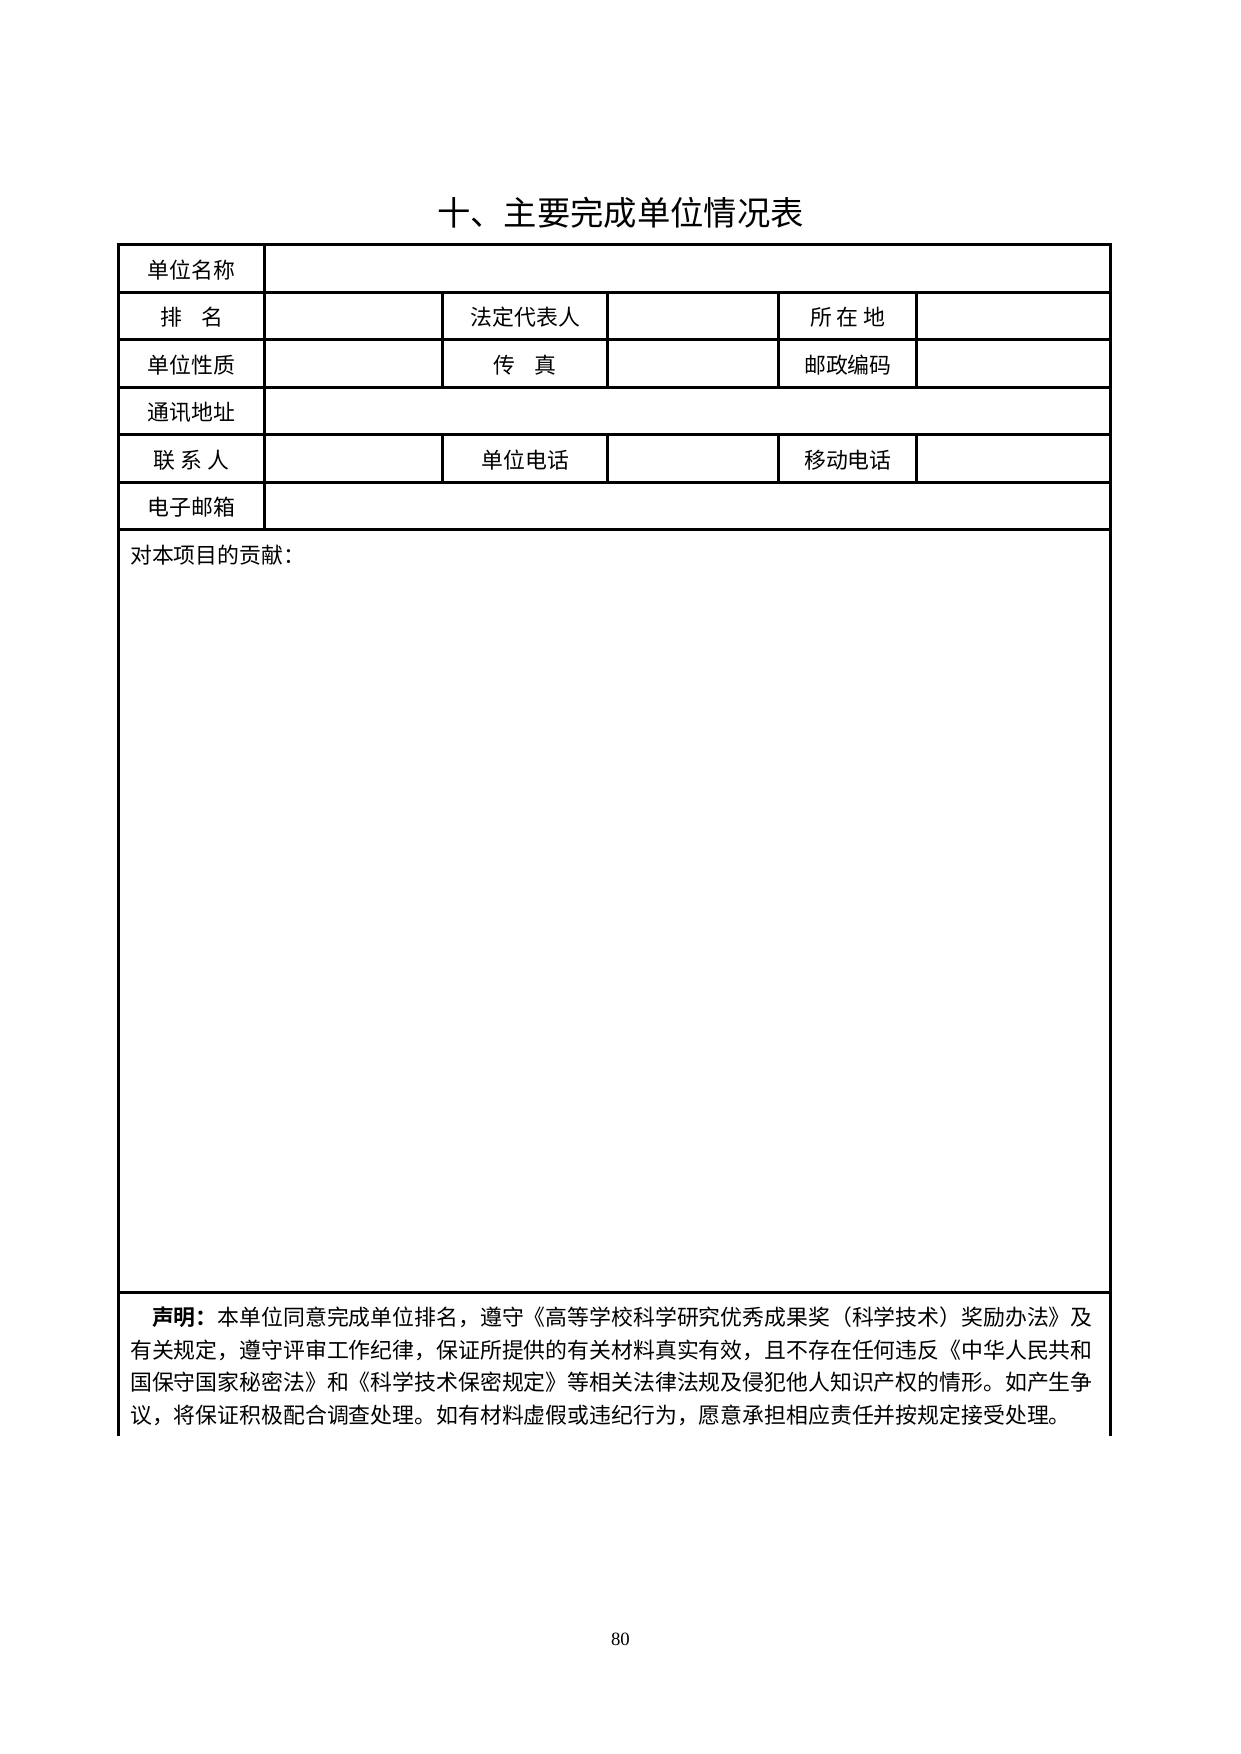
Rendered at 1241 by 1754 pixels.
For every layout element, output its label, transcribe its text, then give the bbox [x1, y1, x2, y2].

table_cell 传 真 [444, 341, 606, 386]
table_cell 电子邮箱 [120, 484, 263, 528]
table_cell [918, 341, 1109, 386]
table_cell [609, 436, 777, 481]
subtitle 十、主要完成单位情况表 [130, 178, 1110, 243]
table_cell [266, 294, 441, 338]
table_cell 邮政编码 [780, 341, 915, 386]
table_cell 声明：本单位同意完成单位排名，遵守《高等学校科学研究优秀成果奖（科学技术）奖励办法》及有关规定，遵守评审工作纪律，保证所提供的有关材料真实有效，且不存在任何违反《中华人民共和国保守国家秘密法》和《科学技术保密规定》等相关法律法规及侵犯他人知识产权的情形。如产生争议，将保证积极配合调查处理。如有材料虚假或违纪行为，愿意承担相应责任并按规定接受处理。 [120, 1294, 1109, 1436]
table_cell [609, 341, 777, 386]
table_cell [266, 389, 1109, 433]
table_cell [266, 436, 441, 481]
table_cell 法定代表人 [444, 294, 606, 338]
table_cell 联 系 人 [120, 436, 263, 481]
table_header [266, 246, 1109, 291]
table_cell [918, 294, 1109, 338]
table_cell 排 名 [120, 294, 263, 338]
table_cell [609, 294, 777, 338]
table_cell 单位性质 [120, 341, 263, 386]
table_cell 单位电话 [444, 436, 606, 481]
table_cell 对本项目的贡献： [120, 531, 1109, 1291]
table_cell [266, 484, 1109, 528]
table_cell [918, 436, 1109, 481]
table_header 单位名称 [120, 246, 263, 291]
table_cell 通讯地址 [120, 389, 263, 433]
table_cell 移动电话 [780, 436, 915, 481]
table_cell 所 在 地 [780, 294, 915, 338]
table_cell [266, 341, 441, 386]
